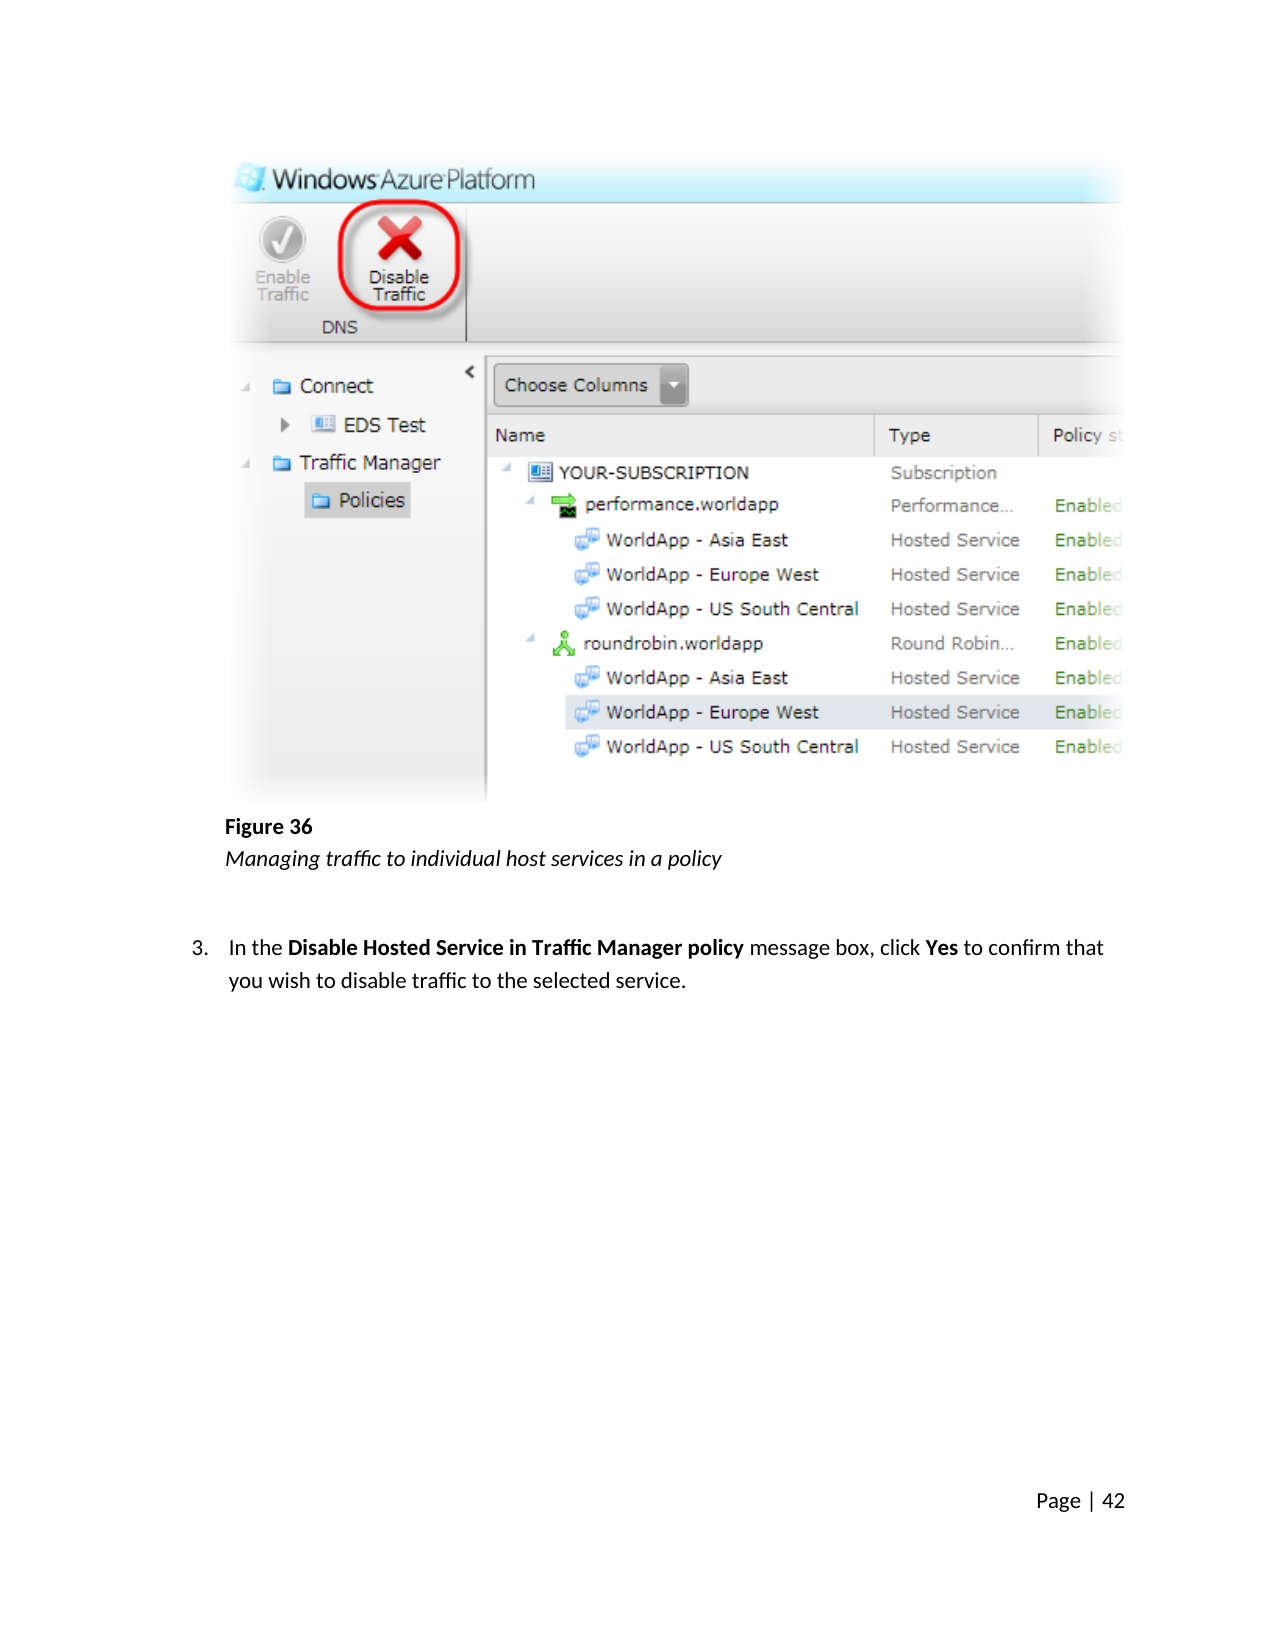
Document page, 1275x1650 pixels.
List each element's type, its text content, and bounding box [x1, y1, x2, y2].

text Managing traffic to individual host services in a policy [225, 844, 1125, 872]
list In the Disable Hosted Service in Traffic Manager policy message box, click Yes to confirm that you wish to disable traffic to the selected service. [191, 933, 1125, 994]
picture [225, 150, 1130, 808]
